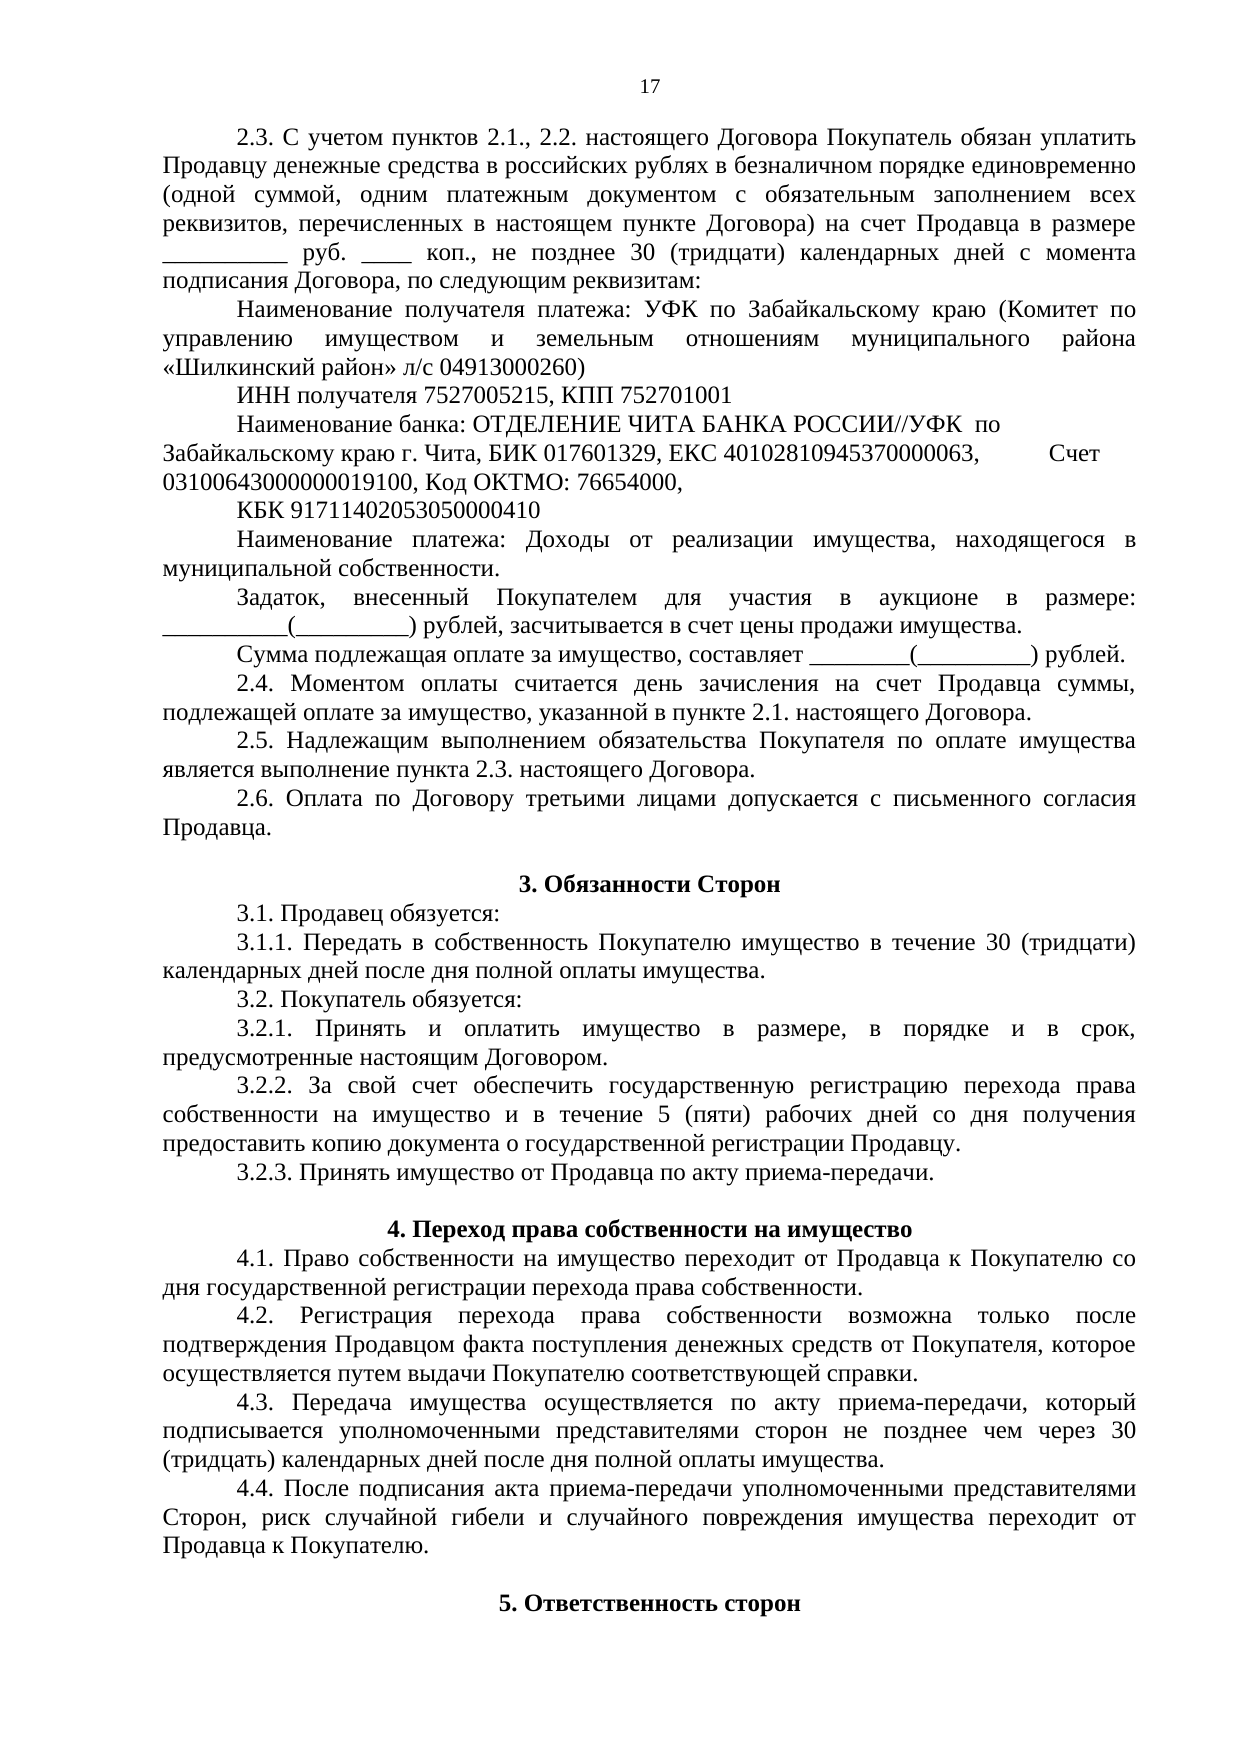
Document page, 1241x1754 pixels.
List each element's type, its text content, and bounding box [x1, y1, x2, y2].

text 3.1.1. Передать в собственность Покупателю имущество в течение 30 (тридцати) календарных дней после дня полной оплаты имущества. [162, 927, 1137, 984]
text Сумма подлежащая оплате за имущество, составляет ________(_________) рублей. [162, 639, 1137, 668]
text КБК 91711402053050000410 [162, 496, 1137, 524]
text 5. Ответственность сторон [162, 1588, 1137, 1617]
text 2.6. Оплата по Договору третьими лицами допускается с письменного согласия Продавца. [162, 783, 1137, 841]
text ИНН получателя 7527005215, КПП 752701001 [162, 381, 1137, 409]
text 2.5. Надлежащим выполнением обязательства Покупателя по оплате имущества является выполнение пункта 2.3. настоящего Договора. [162, 726, 1137, 783]
text 3.2. Покупатель обязуется: [162, 984, 1137, 1013]
text Наименование получателя платежа: УФК по Забайкальскому краю (Комитет по управлению имуществом и земельным отношениям муниципального района «Шилкинский район» л/с 04913000260) [162, 294, 1137, 381]
text Наименование банка: ОТДЕЛЕНИЕ ЧИТА БАНКА РОССИИ//УФК по Забайкальскому краю г. Чита, БИК 017601329, ЕКС 40102810945370000063, Счет 03100643000000019100, Код ОКТМО: 76654000, [162, 409, 1137, 496]
text Задаток, внесенный Покупателем для участия в аукционе в размере: __________(_________) рублей, засчитывается в счет цены продажи имущества. [162, 582, 1137, 639]
text 3.2.3. Принять имущество от Продавца по акту приема-передачи. [162, 1157, 1137, 1186]
text 4.1. Право собственности на имущество переходит от Продавца к Покупателю со дня государственной регистрации перехода права собственности. [162, 1243, 1137, 1301]
text 3. Обязанности Сторон [162, 869, 1137, 898]
text 2.3. С учетом пунктов 2.1., 2.2. настоящего Договора Покупатель обязан уплатить Продавцу денежные средства в российских рублях в безналичном порядке единовременно (одной суммой, одним платежным документом с обязательным заполнением всех реквизитов, перечисленных в настоящем пункте Договора) на счет Продавца в размере __________ руб. ____ коп., не позднее 30 (тридцати) календарных дней с момента подписания Договора, по следующим реквизитам: [162, 122, 1137, 294]
text 4.4. После подписания акта приема-передачи уполномоченными представителями Сторон, риск случайной гибели и случайного повреждения имущества переходит от Продавца к Покупателю. [162, 1473, 1137, 1559]
text 3.1. Продавец обязуется: [162, 898, 1137, 927]
text 3.2.1. Принять и оплатить имущество в размере, в порядке и в срок, предусмотренные настоящим Договором. [162, 1013, 1137, 1071]
text Наименование платежа: Доходы от реализации имущества, находящегося в муниципальной собственности. [162, 524, 1137, 582]
text 3.2.2. За свой счет обеспечить государственную регистрацию перехода права собственности на имущество и в течение 5 (пяти) рабочих дней со дня получения предоставить копию документа о государственной регистрации Продавцу. [162, 1071, 1137, 1157]
text 4. Переход права собственности на имущество [162, 1214, 1137, 1243]
text 4.2. Регистрация перехода права собственности возможна только после подтверждения Продавцом факта поступления денежных средств от Покупателя, которое осуществляется путем выдачи Покупателю соответствующей справки. [162, 1301, 1137, 1387]
text 4.3. Передача имущества осуществляется по акту приема-передачи, который подписывается уполномоченными представителями сторон не позднее чем через 30 (тридцать) календарных дней после дня полной оплаты имущества. [162, 1387, 1137, 1473]
text 2.4. Моментом оплаты считается день зачисления на счет Продавца суммы, подлежащей оплате за имущество, указанной в пункте 2.1. настоящего Договора. [162, 668, 1137, 726]
